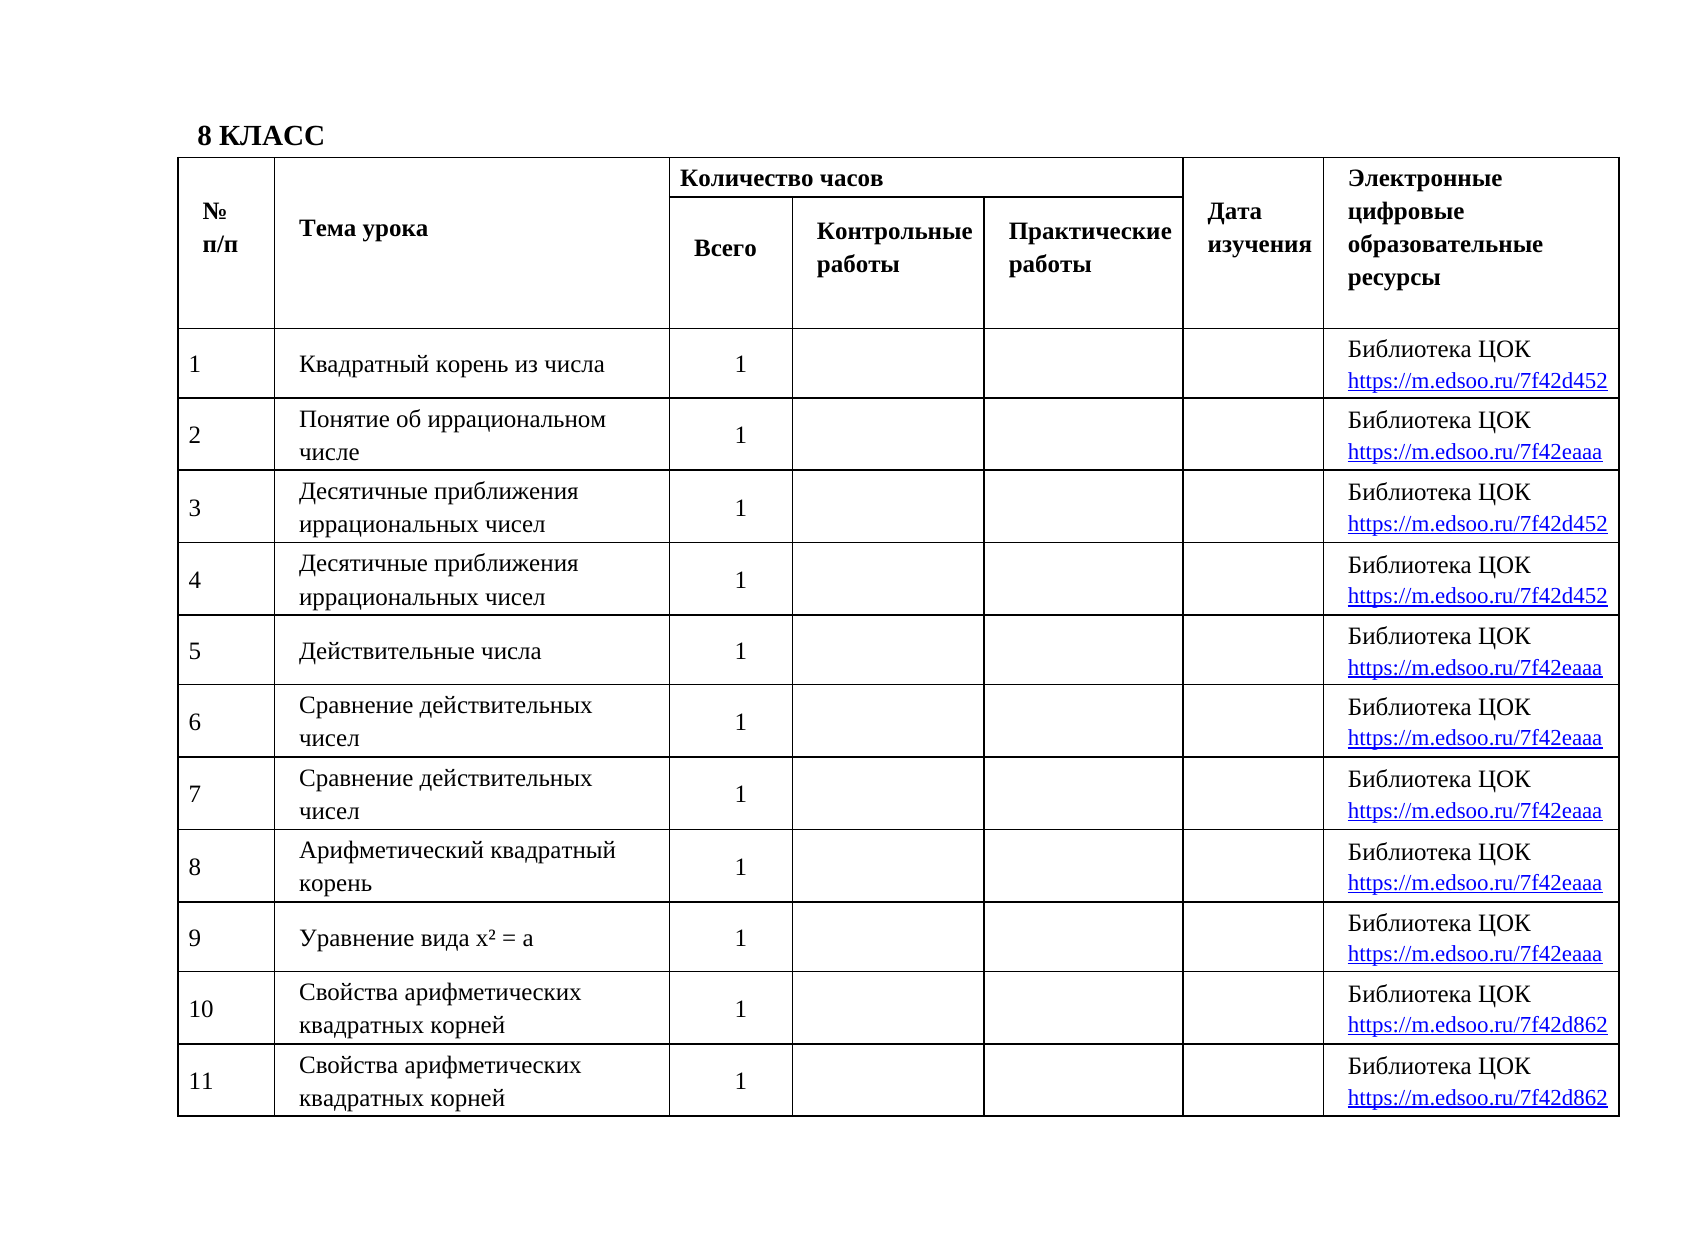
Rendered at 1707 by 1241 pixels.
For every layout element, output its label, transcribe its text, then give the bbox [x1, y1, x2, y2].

table_cell 11 [179, 1045, 274, 1115]
table_cell 2 [179, 399, 274, 469]
table_cell [985, 329, 1182, 397]
table_cell 1 [670, 830, 792, 901]
table_cell Действительные числа [275, 616, 669, 684]
table_cell [985, 1045, 1182, 1115]
table_cell [985, 543, 1182, 614]
table_cell [985, 685, 1182, 756]
table_cell [793, 616, 983, 684]
table_cell Десятичные приближения иррациональных чисел [275, 471, 669, 542]
table_cell [793, 830, 983, 901]
table_cell [793, 1045, 983, 1115]
table_cell [793, 399, 983, 469]
table_cell Контрольные работы [793, 198, 983, 327]
table_cell Уравнение вида x² = a [275, 903, 669, 971]
text 8 КЛАСС [190, 118, 1618, 152]
table_cell [1184, 758, 1323, 828]
table_cell 4 [179, 543, 274, 614]
table_cell 1 [670, 471, 792, 542]
table_cell [985, 972, 1182, 1043]
table_cell [985, 830, 1182, 901]
table_cell [1184, 1045, 1323, 1115]
table_cell 1 [670, 903, 792, 971]
table_cell [985, 471, 1182, 542]
table_cell [1184, 685, 1323, 756]
table_cell Свойства арифметических квадратных корней [275, 1045, 669, 1115]
table_cell [1184, 903, 1323, 971]
table_cell Квадратный корень из числа [275, 329, 669, 397]
table_cell 1 [179, 329, 274, 397]
table_cell [793, 471, 983, 542]
table_cell 7 [179, 758, 274, 828]
table_cell 1 [670, 543, 792, 614]
table_cell [1184, 329, 1323, 397]
table_cell 1 [670, 758, 792, 828]
table_cell Всего [670, 198, 792, 327]
table_header Электронные цифровые образовательные ресурсы [1324, 158, 1618, 327]
table_cell Сравнение действительных чисел [275, 758, 669, 828]
table_cell [793, 903, 983, 971]
table_cell Библиотека ЦОК https://m.edsoo.ru/7f42d862 [1324, 972, 1618, 1043]
table_header № п/п [179, 158, 274, 327]
table_cell Библиотека ЦОК https://m.edsoo.ru/7f42eaaa [1324, 830, 1618, 901]
table_cell [1184, 471, 1323, 542]
table_cell Библиотека ЦОК https://m.edsoo.ru/7f42eaaa [1324, 758, 1618, 828]
table_header Количество часов [670, 158, 1182, 196]
table_cell [793, 972, 983, 1043]
table_cell Свойства арифметических квадратных корней [275, 972, 669, 1043]
table_cell Практические работы [985, 198, 1182, 327]
table_cell [985, 758, 1182, 828]
table_header Дата изучения [1184, 158, 1323, 327]
table_cell Библиотека ЦОК https://m.edsoo.ru/7f42eaaa [1324, 616, 1618, 684]
table_cell 1 [670, 616, 792, 684]
table_cell [1184, 972, 1323, 1043]
table_cell [1184, 399, 1323, 469]
table_cell 1 [670, 329, 792, 397]
table_header Тема урока [275, 158, 669, 327]
table_cell [1184, 830, 1323, 901]
table_cell Библиотека ЦОК https://m.edsoo.ru/7f42d452 [1324, 543, 1618, 614]
table_cell Понятие об иррациональном числе [275, 399, 669, 469]
table_cell 9 [179, 903, 274, 971]
table_cell Библиотека ЦОК https://m.edsoo.ru/7f42eaaa [1324, 399, 1618, 469]
table_cell Сравнение действительных чисел [275, 685, 669, 756]
table_cell 1 [670, 972, 792, 1043]
table_cell 1 [670, 1045, 792, 1115]
table_cell Библиотека ЦОК https://m.edsoo.ru/7f42d452 [1324, 471, 1618, 542]
table_cell Десятичные приближения иррациональных чисел [275, 543, 669, 614]
table_cell 8 [179, 830, 274, 901]
table_cell [985, 903, 1182, 971]
table_cell 1 [670, 399, 792, 469]
table_cell 10 [179, 972, 274, 1043]
table_cell Библиотека ЦОК https://m.edsoo.ru/7f42eaaa [1324, 685, 1618, 756]
table_cell Библиотека ЦОК https://m.edsoo.ru/7f42d862 [1324, 1045, 1618, 1115]
table_cell [1184, 616, 1323, 684]
table_cell Арифметический квадратный корень [275, 830, 669, 901]
table_cell Библиотека ЦОК https://m.edsoo.ru/7f42d452 [1324, 329, 1618, 397]
table_cell [1184, 543, 1323, 614]
table_cell [793, 329, 983, 397]
table_cell 3 [179, 471, 274, 542]
table_cell [985, 399, 1182, 469]
table_cell 5 [179, 616, 274, 684]
table_cell 6 [179, 685, 274, 756]
table_cell Библиотека ЦОК https://m.edsoo.ru/7f42eaaa [1324, 903, 1618, 971]
table_cell [793, 758, 983, 828]
table_cell 1 [670, 685, 792, 756]
table_cell [793, 685, 983, 756]
table_cell [793, 543, 983, 614]
table_cell [985, 616, 1182, 684]
